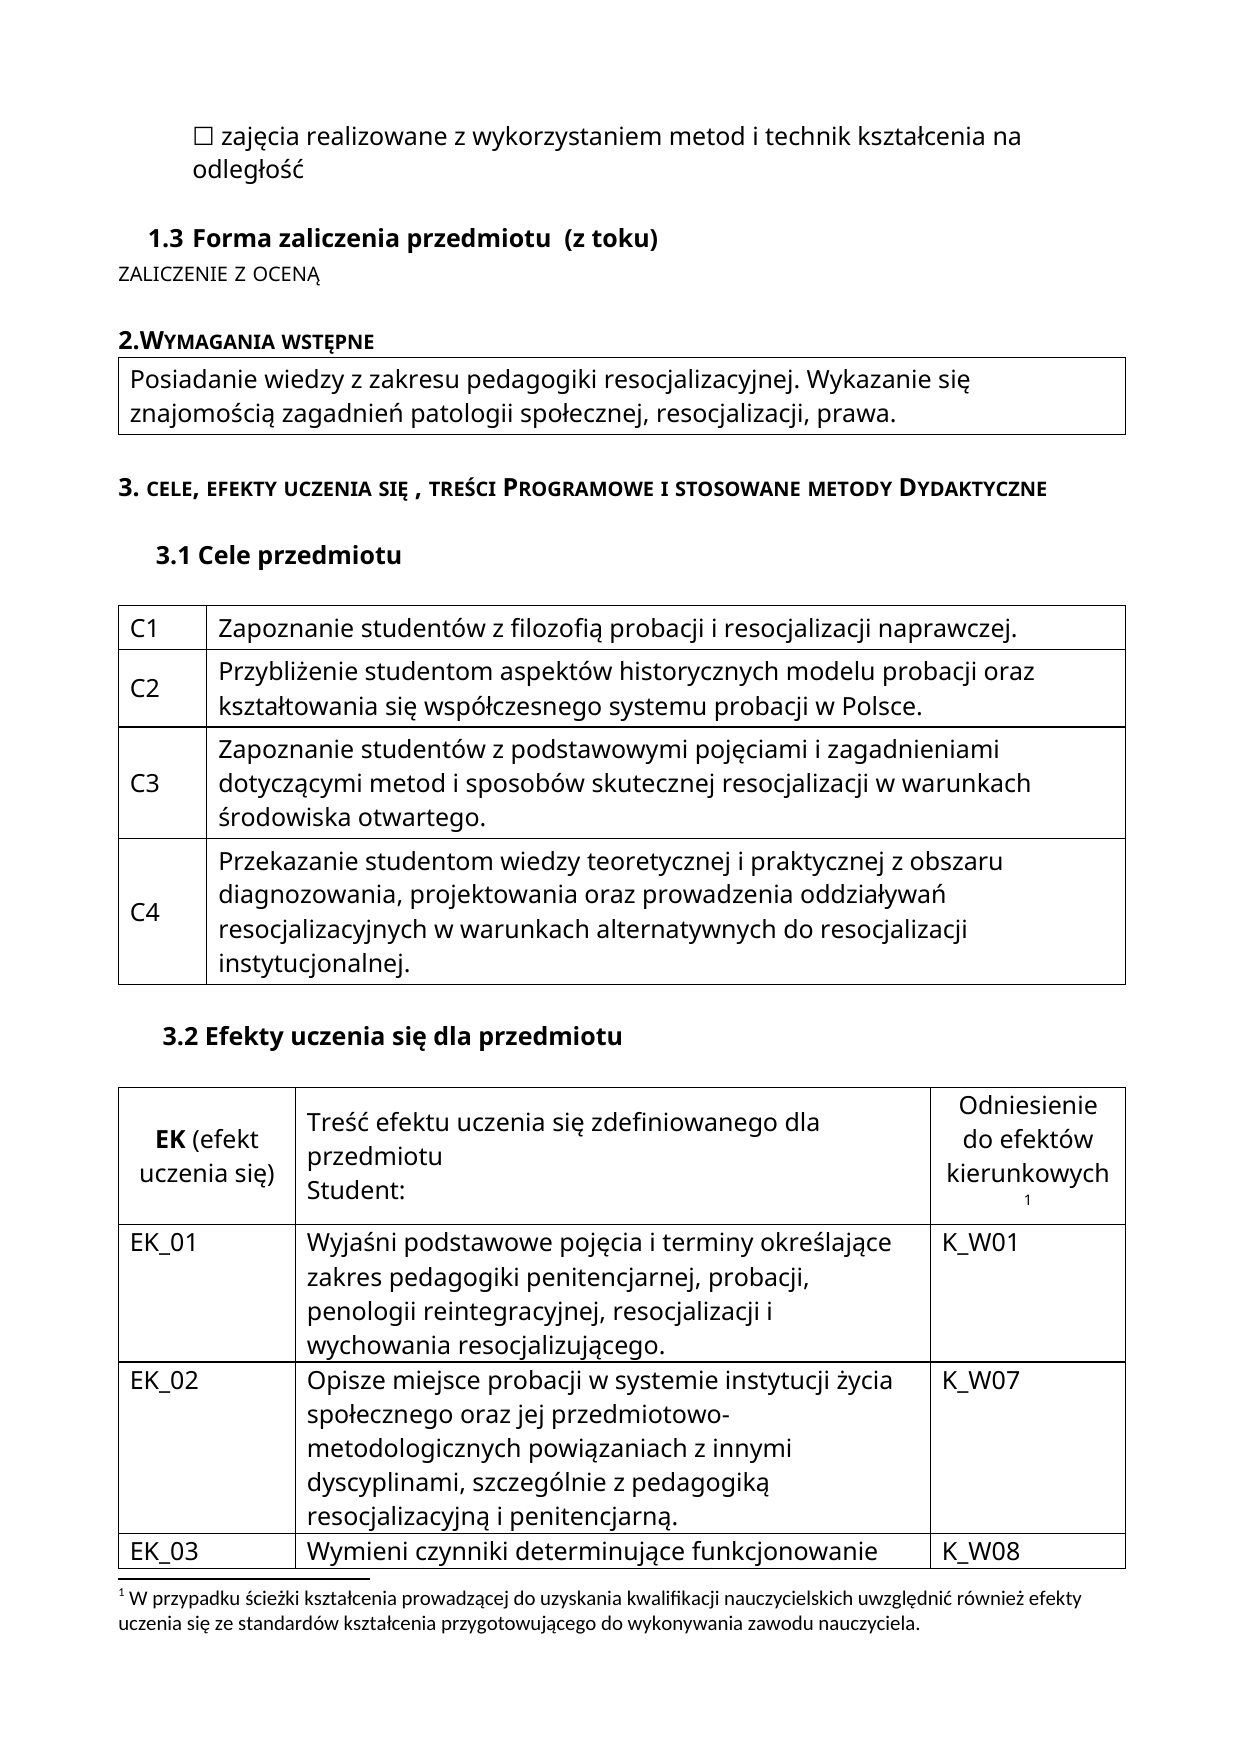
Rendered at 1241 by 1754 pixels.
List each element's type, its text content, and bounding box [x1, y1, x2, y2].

table_cell Opisze miejsce probacji w systemie instytucji życia społecznego oraz jej przedmiotowo-metodologicznych powiązaniach z innymi dyscyplinami, szczególnie z pedagogiką resocjalizacyjną i penitencjarną. [296, 1363, 930, 1533]
table_cell K_W07 [931, 1363, 1125, 1533]
table_cell Wyjaśni podstawowe pojęcia i terminy określające zakres pedagogiki penitencjarnej, probacji, penologii reintegracyjnej, resocjalizacji i wychowania resocjalizującego. [296, 1225, 930, 1361]
table_cell C4 [119, 839, 206, 983]
text 2.Wymagania wstępne [118, 322, 1122, 357]
table_header Treść efektu uczenia się zdefiniowanego dla przedmiotu Student: [296, 1088, 930, 1224]
text 1.3 Forma zaliczenia przedmiotu (z toku) [148, 220, 1122, 254]
table_cell EK_03 [119, 1534, 295, 1568]
text 3.2 Efekty uczenia się dla przedmiotu [162, 1019, 1122, 1053]
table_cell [296, 1534, 930, 1568]
table_cell Przekazanie studentom wiedzy teoretycznej i praktycznej z obszaru diagnozowania, projektowania oraz prowadzenia oddziaływań resocjalizacyjnych w warunkach alternatywnych do resocjalizacji instytucjonalnej. [207, 839, 1125, 983]
table_cell C3 [119, 728, 206, 838]
table_cell EK_01 [119, 1225, 295, 1361]
table_header Odniesienie do efektów kierunkowych [931, 1088, 1125, 1224]
table_header C1 [119, 606, 206, 649]
table_cell EK_02 [119, 1363, 295, 1533]
table_cell Przybliżenie studentom aspektów historycznych modelu probacji oraz kształtowania się współczesnego systemu probacji w Polsce. [207, 650, 1125, 726]
table_cell Zapoznanie studentów z podstawowymi pojęciami i zagadnieniami dotyczącymi metod i sposobów skutecznej resocjalizacji w warunkach środowiska otwartego. [207, 728, 1125, 838]
text zaliczenie z oceną [118, 254, 1122, 288]
text ☐ zajęcia realizowane z wykorzystaniem metod i technik kształcenia na odległość [192, 118, 1122, 186]
table_cell C2 [119, 650, 206, 726]
text 3.1 Cele przedmiotu [156, 537, 1122, 571]
table_cell K_W01 [931, 1225, 1125, 1361]
table_header Zapoznanie studentów z filozofią probacji i resocjalizacji naprawczej. [207, 606, 1125, 649]
table_header Posiadanie wiedzy z zakresu pedagogiki resocjalizacyjnej. Wykazanie się znajomością zagadnień patologii społecznej, resocjalizacji, prawa. [119, 358, 1125, 434]
table_header EK (efekt uczenia się) [119, 1088, 295, 1224]
text 3. cele, efekty uczenia się , treści Programowe i stosowane metody Dydaktyczne [118, 469, 1122, 503]
table_cell K_W08 [931, 1534, 1125, 1568]
